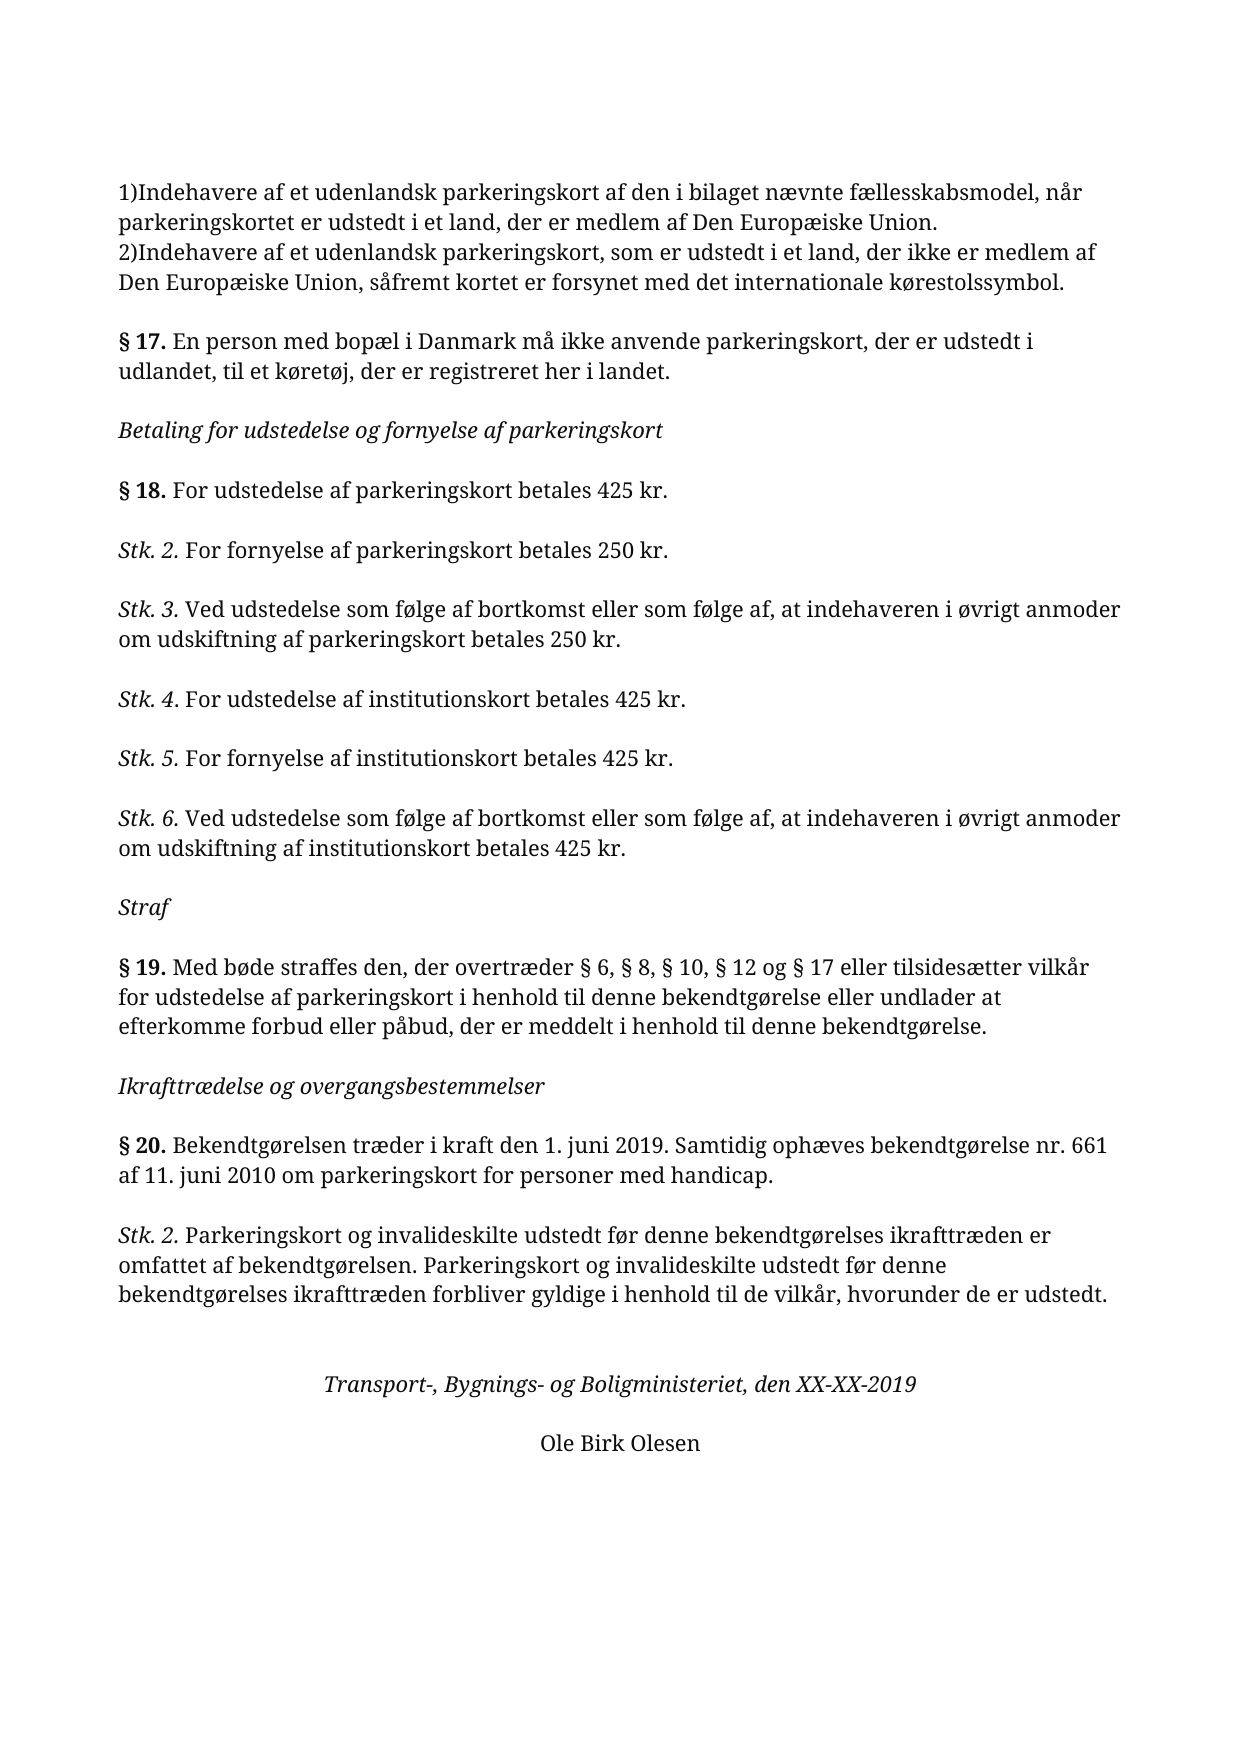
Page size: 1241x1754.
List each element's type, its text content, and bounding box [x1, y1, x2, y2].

text § 19. Med bøde straffes den, der overtræder § 6, § 8, § 10, § 12 og § 17 eller tilsidesætter vilkår for udstedelse af parkeringskort i henhold til denne bekendtgørelse eller undlader at efterkomme forbud eller påbud, der er meddelt i henhold til denne bekendtgørelse. [118, 952, 1122, 1041]
text § 17. En person med bopæl i Danmark må ikke anvende parkeringskort, der er udstedt i udlandet, til et køretøj, der er registreret her i landet. [118, 326, 1122, 386]
text Stk. 2. For fornyelse af parkeringskort betales 250 kr. [118, 535, 1122, 564]
text Transport-, Bygnings- og Boligministeriet, den XX-XX-2019 [118, 1369, 1122, 1399]
text Straf [118, 892, 1122, 922]
text § 20. Bekendtgørelsen træder i kraft den 1. juni 2019. Samtidig ophæves bekendtgørelse nr. 661 af 11. juni 2010 om parkeringskort for personer med handicap. [118, 1131, 1122, 1190]
text Stk. 5. For fornyelse af institutionskort betales 425 kr. [118, 743, 1122, 773]
text Ikrafttrædelse og overgangsbestemmelser [118, 1071, 1122, 1101]
text § 18. For udstedelse af parkeringskort betales 425 kr. [118, 475, 1122, 505]
text 2)Indehavere af et udenlandsk parkeringskort, som er udstedt i et land, der ikke er medlem af Den Europæiske Union, såfremt kortet er forsynet med det internationale kørestolssymbol. [118, 237, 1122, 296]
text Ole Birk Olesen [118, 1428, 1122, 1458]
text Stk. 2. Parkeringskort og invalideskilte udstedt før denne bekendtgørelses ikrafttræden er omfattet af bekendtgørelsen. Parkeringskort og invalideskilte udstedt før denne bekendtgørelses ikrafttræden forbliver gyldige i henhold til de vilkår, hvorunder de er udstedt. [118, 1220, 1122, 1309]
text 1)Indehavere af et udenlandsk parkeringskort af den i bilaget nævnte fællesskabsmodel, når parkeringskortet er udstedt i et land, der er medlem af Den Europæiske Union. [118, 177, 1122, 237]
text Stk. 4. For udstedelse af institutionskort betales 425 kr. [118, 684, 1122, 713]
text Betaling for udstedelse og fornyelse af parkeringskort [118, 416, 1122, 445]
text Stk. 3. Ved udstedelse som følge af bortkomst eller som følge af, at indehaveren i øvrigt anmoder om udskiftning af parkeringskort betales 250 kr. [118, 594, 1122, 654]
text Stk. 6. Ved udstedelse som følge af bortkomst eller som følge af, at indehaveren i øvrigt anmoder om udskiftning af institutionskort betales 425 kr. [118, 803, 1122, 862]
